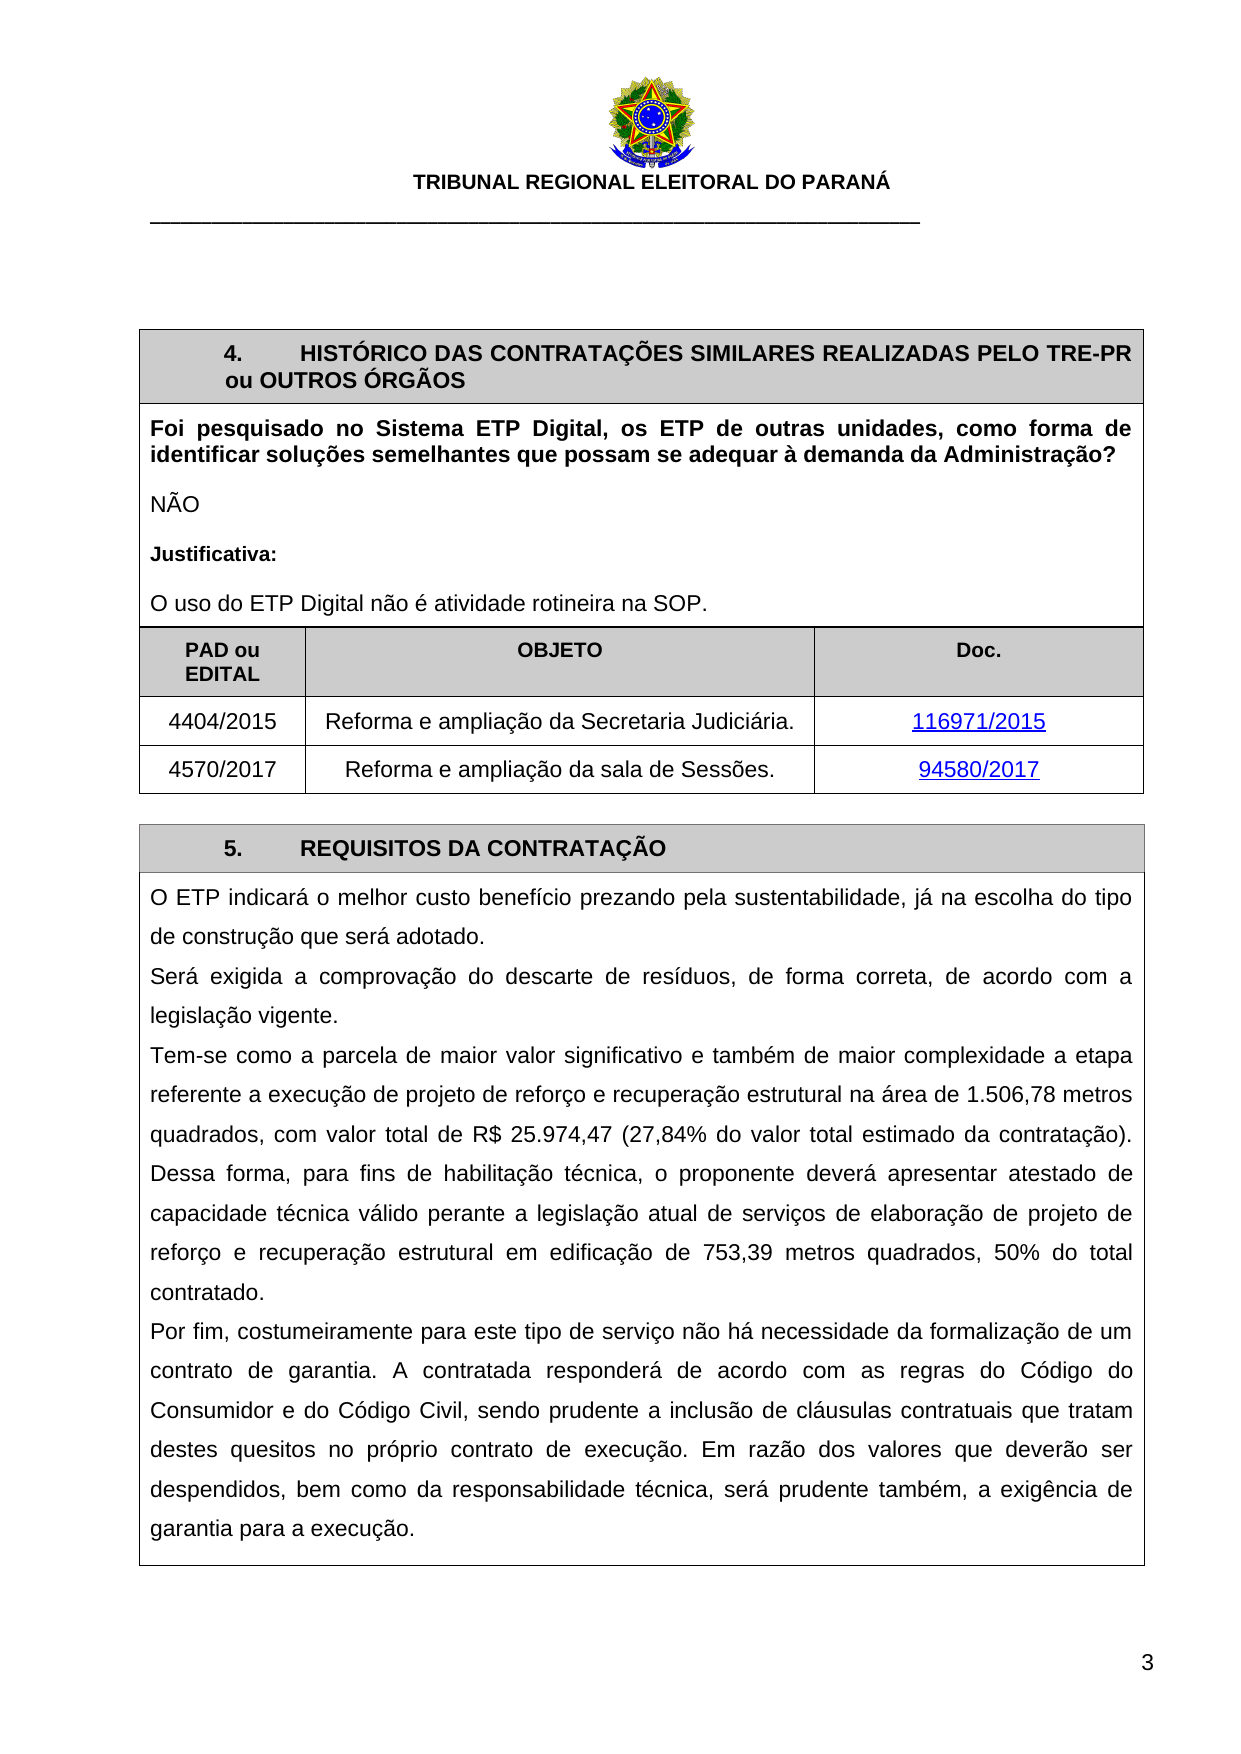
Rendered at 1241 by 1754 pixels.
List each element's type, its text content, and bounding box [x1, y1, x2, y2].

picture [607, 75, 697, 170]
table_cell Doc. [815, 628, 1143, 696]
table_cell 116971/2015 [815, 697, 1143, 744]
table_cell PAD ou EDITAL [140, 628, 305, 696]
table_cell 94580/2017 [815, 746, 1143, 793]
table_cell Reforma e ampliação da sala de Sessões. [306, 746, 814, 793]
table_cell O ETP indicará o melhor custo benefício prezando pela sustentabilidade, já na escolha do tipo de construção que será adotado. Será exigida a comprovação do descarte de resíduos, de forma correta, de acordo com a legislação vigente. Tem-se como a parcela de maior valor significativo e também de maior complexidade a etapa referente a execução de projeto de reforço e recuperação estrutural na área de 1.506,78 metros quadrados, com valor total de R$ 25.974,47 (27,84% do valor total estimado da contratação). Dessa forma, para fins de habilitação técnica, o proponente deverá apresentar atestado de capacidade técnica válido perante a legislação atual de serviços de elaboração de projeto de reforço e recuperação estrutural em edificação de 753,39 metros quadrados, 50% do total contratado. Por fim, costumeiramente para este tipo de serviço não há necessidade da formalização de um contrato de garantia. A contratada responderá de acordo com as regras do Código do Consumidor e do Código Civil, sendo prudente a inclusão de cláusulas contratuais que tratam destes quesitos no próprio contrato de execução. Em razão dos valores que deverão ser despendidos, bem como da responsabilidade técnica, será prudente também, a exigência de garantia para a execução. [140, 873, 1144, 1565]
table_header REQUISITOS DA CONTRATAÇÃO [140, 825, 1144, 872]
table_cell 4570/2017 [140, 746, 305, 793]
table_header HISTÓRICO DAS CONTRATAÇÕES SIMILARES REALIZADAS PELO TRE-PR ou OUTROS ÓRGÃOS [140, 330, 1143, 403]
table_cell Foi pesquisado no Sistema ETP Digital, os ETP de outras unidades, como forma de identificar soluções semelhantes que possam se adequar à demanda da Administração? NÃO Justificativa: O uso do ETP Digital não é atividade rotineira na SOP. [140, 404, 1143, 626]
table_cell Reforma e ampliação da Secretaria Judiciária. [306, 697, 814, 744]
table_cell 4404/2015 [140, 697, 305, 744]
table_cell OBJETO [306, 628, 814, 696]
